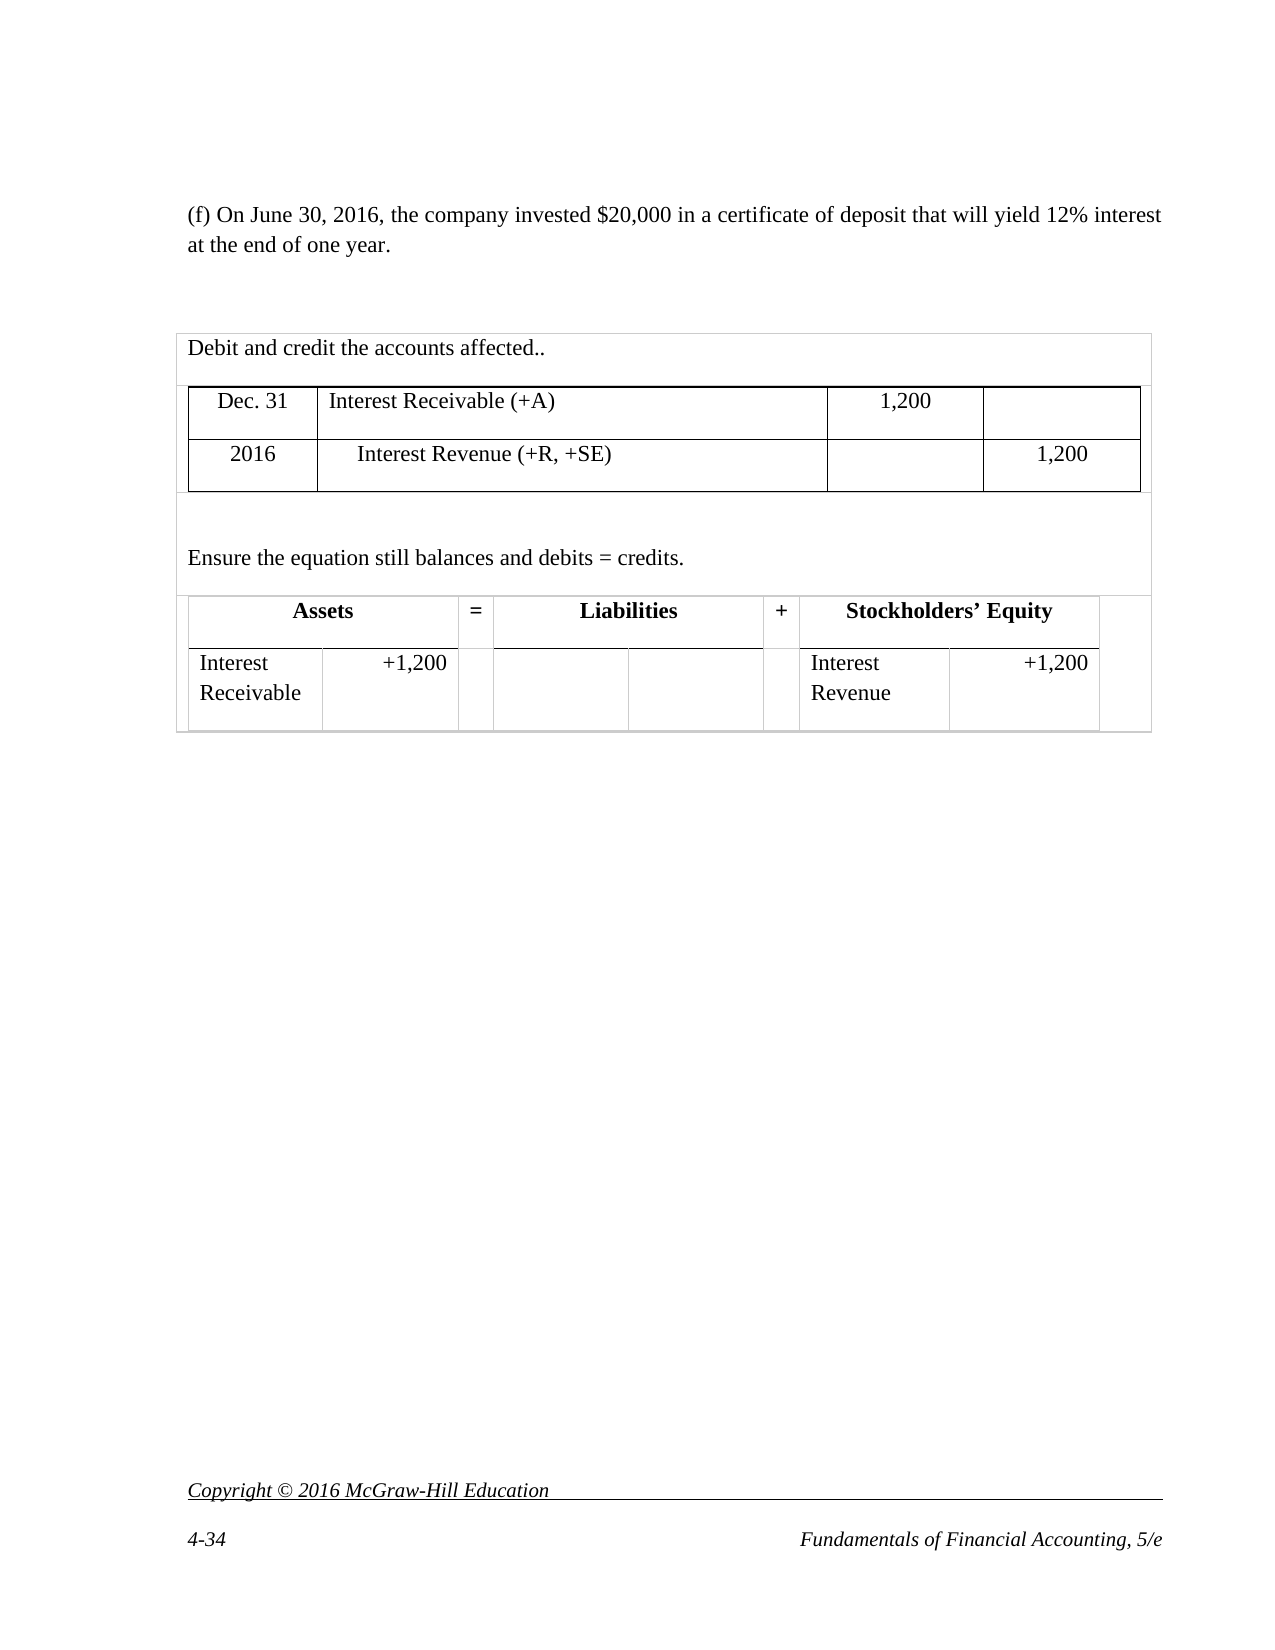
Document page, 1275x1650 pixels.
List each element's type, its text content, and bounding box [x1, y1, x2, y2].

table_cell [177, 386, 188, 492]
text (f) On June 30, 2016, the company invested $20,000 in a certificate of deposit that will yield 12% interest at the end of one year. [187, 201, 1162, 258]
table_cell [318, 440, 827, 491]
table_cell [984, 388, 1140, 439]
table_cell [764, 597, 799, 648]
table_cell [189, 649, 322, 730]
table_cell [177, 596, 188, 731]
table_cell [984, 440, 1140, 491]
table_cell [189, 597, 458, 648]
table_cell [189, 388, 317, 439]
table_cell [764, 649, 799, 730]
table_cell [800, 597, 1099, 648]
table_cell [950, 649, 1099, 730]
table_cell [459, 649, 493, 730]
table_cell [459, 597, 493, 648]
table_cell [189, 440, 317, 491]
table_cell [494, 597, 763, 648]
table_cell [1100, 596, 1151, 731]
table_cell [323, 649, 458, 730]
table_cell [828, 388, 983, 439]
table_cell [494, 649, 628, 730]
table_cell [629, 649, 763, 730]
table_cell [800, 649, 949, 730]
table_cell [1141, 386, 1151, 492]
table_cell Ensure the equation still balances and debits = credits. [177, 493, 1151, 595]
table_cell [828, 440, 983, 491]
table_cell [318, 388, 827, 439]
table_header Debit and credit the accounts affected.. [177, 334, 1151, 385]
